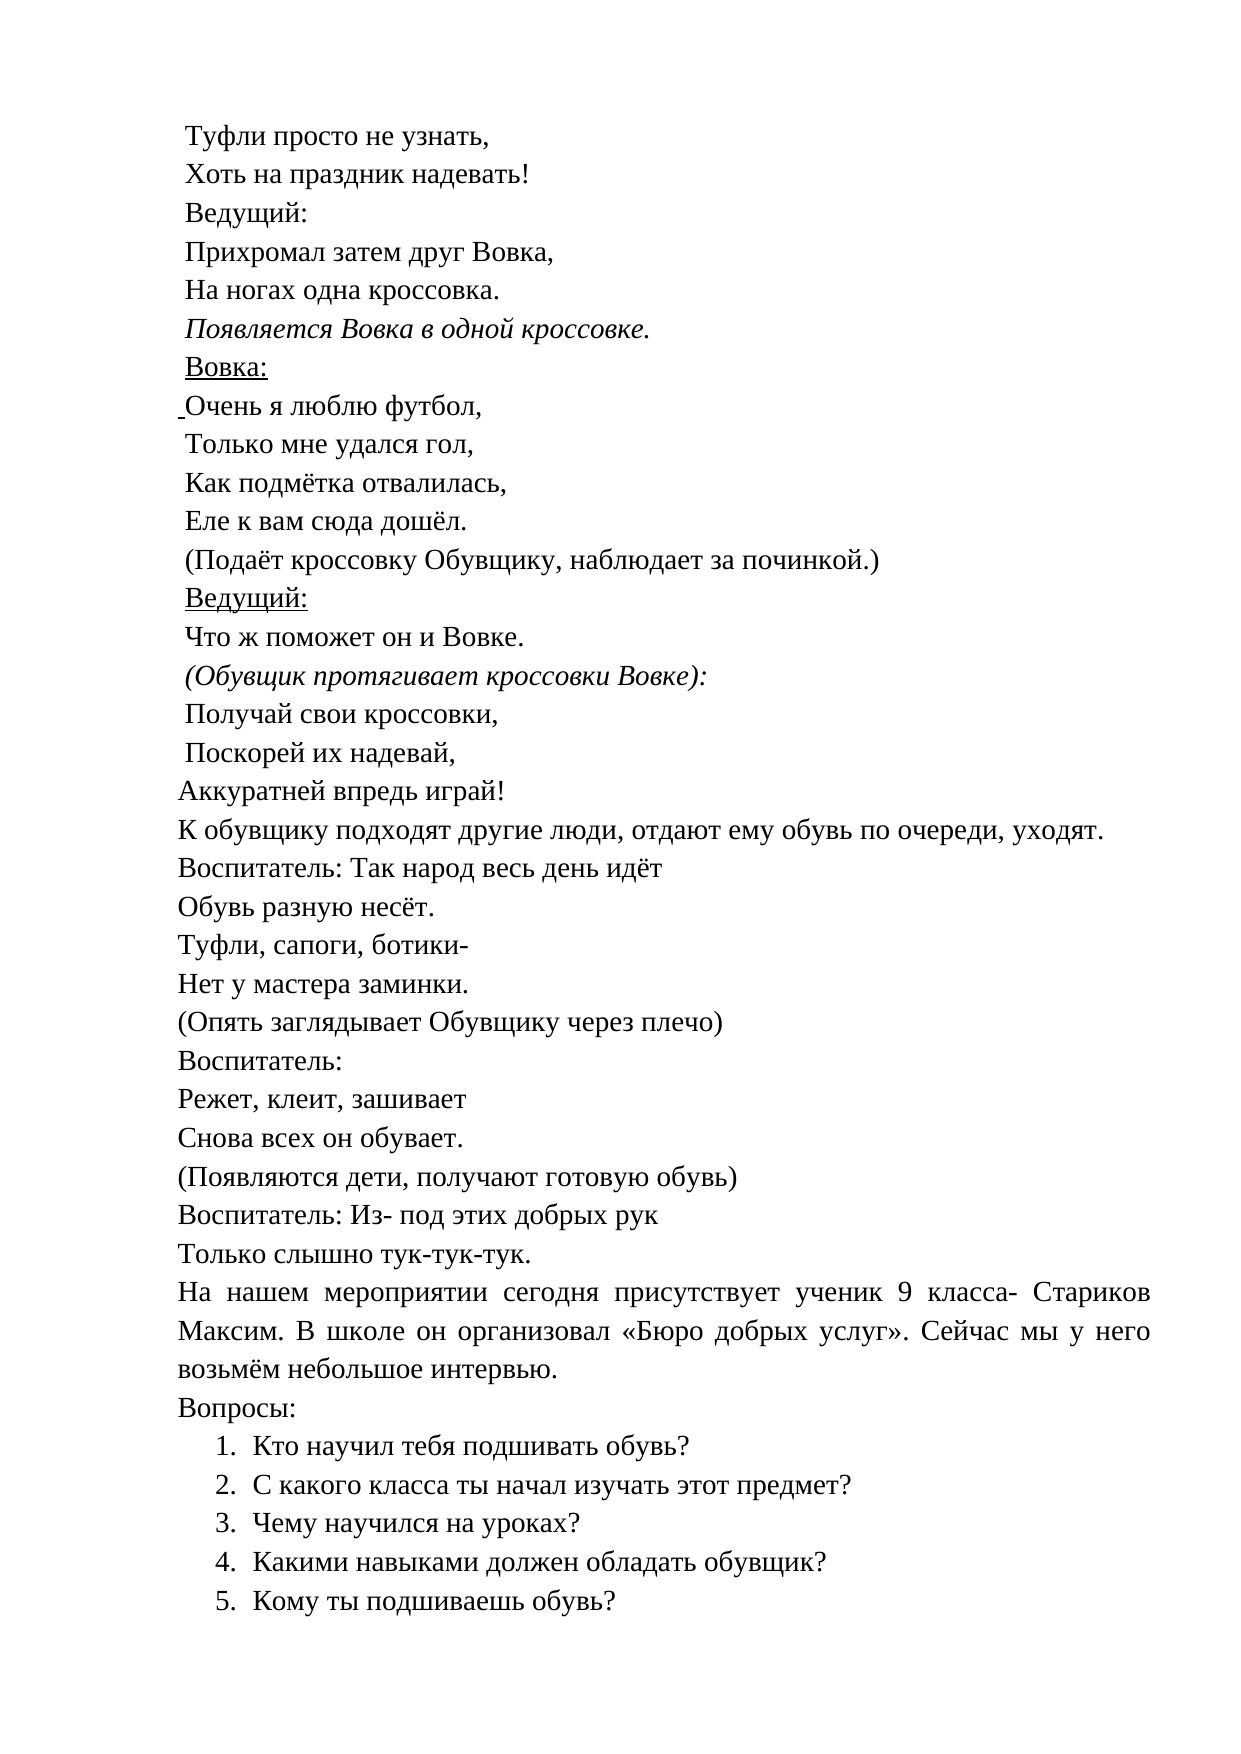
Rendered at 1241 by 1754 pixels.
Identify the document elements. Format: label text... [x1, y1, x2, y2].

text Как подмётка отвалилась, [177, 465, 1152, 498]
text (Обувщик протягивает кроссовки Вовке): [177, 658, 1152, 691]
text Туфли просто не узнать, [177, 118, 1152, 152]
text Только слышно тук-тук-тук. [177, 1236, 1152, 1269]
text Прихромал затем друг Вовка, [177, 234, 1152, 267]
text Вопросы: [177, 1390, 1152, 1423]
text Ведущий: [177, 195, 1152, 229]
text Воспитатель: Так народ весь день идёт [177, 850, 1152, 884]
list Кому ты подшиваешь обувь? [215, 1583, 1152, 1616]
text Аккуратней впредь играй! [177, 773, 1152, 807]
text Обувь разную несёт. [177, 889, 1152, 922]
list С какого класса ты начал изучать этот предмет? [215, 1467, 1152, 1501]
text Снова всех он обувает. [177, 1120, 1152, 1154]
text (Появляются дети, получают готовую обувь) [177, 1159, 1152, 1192]
text Хоть на праздник надевать! [177, 157, 1152, 190]
text Вовка: [177, 349, 1152, 383]
text (Опять заглядывает Обувщику через плечо) [177, 1004, 1152, 1038]
text Только мне удался гол, [177, 426, 1152, 460]
list Чему научился на уроках? [215, 1506, 1152, 1539]
text На ногах одна кроссовка. [177, 272, 1152, 306]
text Ведущий: [177, 581, 1152, 614]
text Появляется Вовка в одной кроссовке. [177, 311, 1152, 344]
list Какими навыками должен обладать обувщик? [215, 1544, 1152, 1578]
list Кто научил тебя подшивать обувь? [215, 1428, 1152, 1462]
text Получай свои кроссовки, [177, 696, 1152, 730]
text К обувщику подходят другие люди, отдают ему обувь по очереди, уходят. [177, 812, 1152, 845]
text Что ж поможет он и Вовке. [177, 619, 1152, 653]
text Воспитатель: Из- под этих добрых рук [177, 1197, 1152, 1231]
text (Подаёт кроссовку Обувщику, наблюдает за починкой.) [177, 542, 1152, 576]
text Очень я люблю футбол, [177, 388, 1152, 421]
text Режет, клеит, зашивает [177, 1082, 1152, 1115]
text Туфли, сапоги, ботики- [177, 927, 1152, 961]
text Воспитатель: [177, 1043, 1152, 1077]
text На нашем мероприятии сегодня присутствует ученик 9 класса- Стариков Максим. В школе он организовал «Бюро добрых услуг». Сейчас мы у него возьмём небольшое интервью. [177, 1274, 1152, 1385]
text Поскорей их надевай, [177, 735, 1152, 768]
text Нет у мастера заминки. [177, 966, 1152, 999]
text Еле к вам сюда дошёл. [177, 503, 1152, 537]
